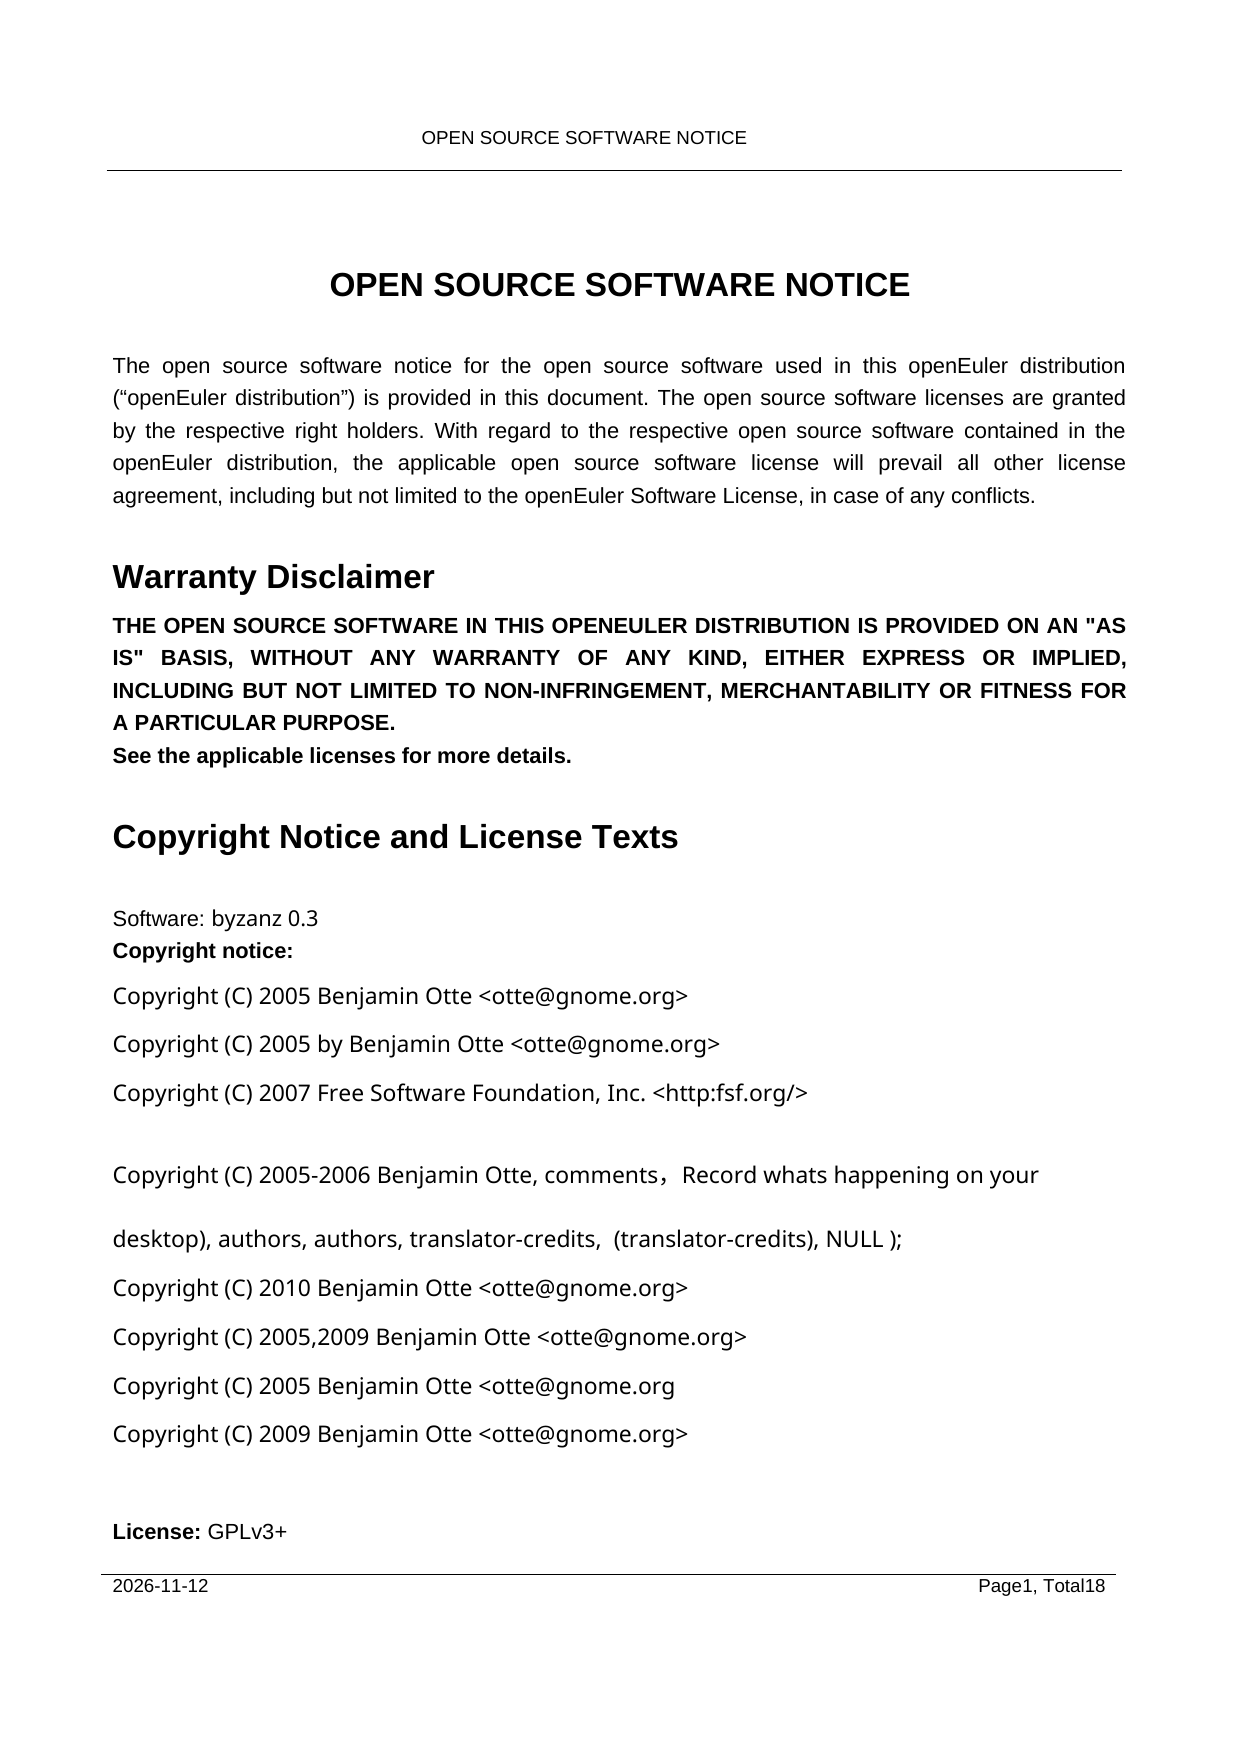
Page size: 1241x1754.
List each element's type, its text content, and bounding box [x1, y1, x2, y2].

text The open source software notice for the open source software used in this openEuler distribution (“openEuler distribution”) is provided in this document. The open source software licenses are granted by the respective right holders. With regard to the respective open source software contained in the openEuler distribution, the applicable open source software license will prevail all other license agreement, including but not limited to the openEuler Software License, in case of any conflicts. [112, 349, 1128, 511]
text Copyright notice: [112, 934, 1128, 966]
text Warranty Disclaimer [112, 544, 1128, 609]
text Copyright Notice and License Texts [112, 804, 1128, 869]
text Copyright (C) 2005 Benjamin Otte <otte@gnome.org> Copyright (C) 2005 by Benjamin Otte <otte@gnome.org> Copyright (C) 2007 Free Software Foundation, Inc. <http:fsf.org/> Copyright (C) 2005-2006 Benjamin Otte, comments，Record whats happening on your desktop), authors, authors, translator-credits, (translator-credits), NULL ); Copyright (C) 2010 Benjamin Otte <otte@gnome.org> Copyright (C) 2005,2009 Benjamin Otte <otte@gnome.org> Copyright (C) 2005 Benjamin Otte <otte@gnome.org Copyright (C) 2009 Benjamin Otte <otte@gnome.org> [112, 979, 1128, 1499]
text OPEN SOURCE SOFTWARE NOTICE [112, 251, 1128, 316]
text License: GPLv3+ [112, 1515, 1128, 1548]
text Software: byzanz 0.3 [112, 901, 1128, 934]
text THE OPEN SOURCE SOFTWARE IN THIS OPENEULER DISTRIBUTION IS PROVIDED ON AN "AS IS" BASIS, WITHOUT ANY WARRANTY OF ANY KIND, EITHER EXPRESS OR IMPLIED, INCLUDING BUT NOT LIMITED TO NON-INFRINGEMENT, MERCHANTABILITY OR FITNESS FOR A PARTICULAR PURPOSE. See the applicable licenses for more details. [112, 609, 1128, 771]
